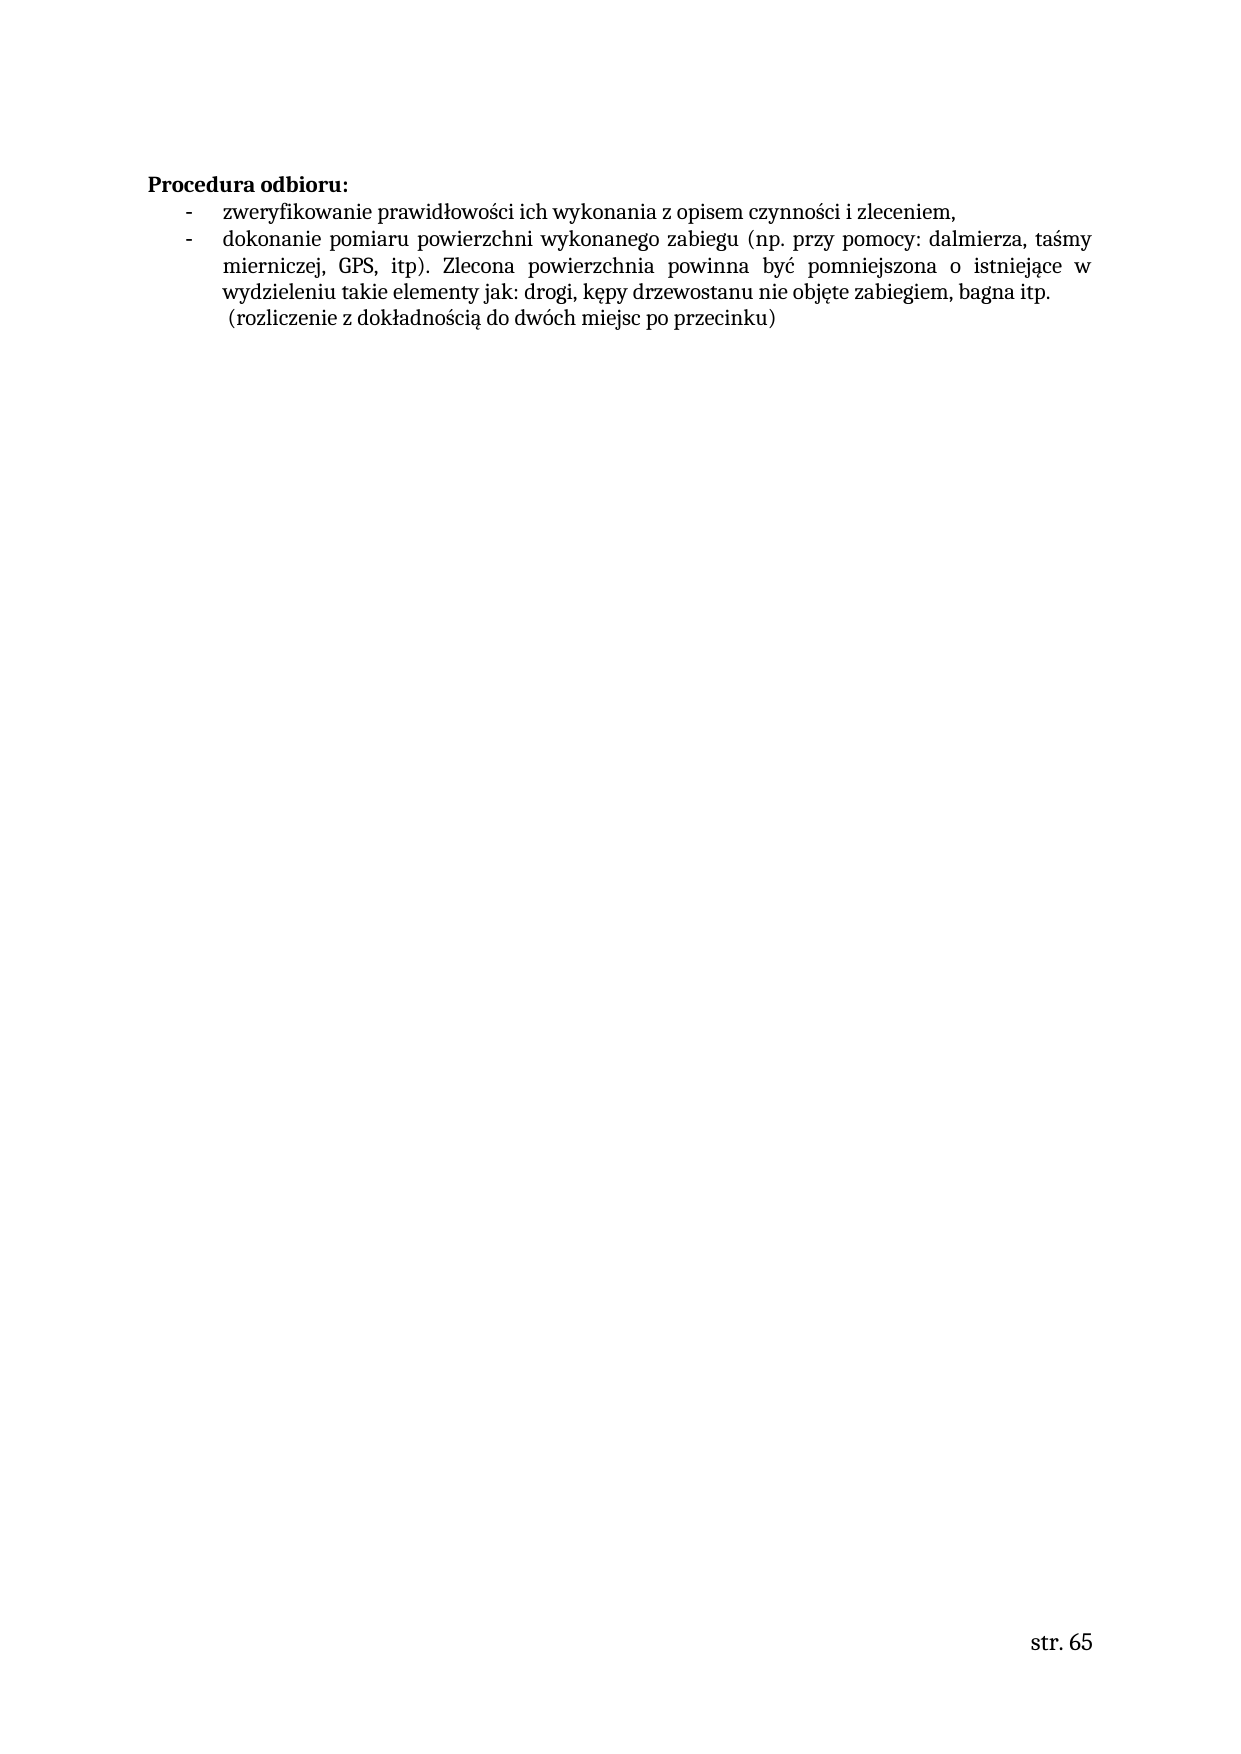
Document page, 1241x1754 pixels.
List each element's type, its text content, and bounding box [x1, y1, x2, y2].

text (rozliczenie z dokładnością do dwóch miejsc po przecinku) [153, 305, 1093, 331]
list zweryfikowanie prawidłowości ich wykonania z opisem czynności i zleceniem, [185, 198, 1093, 225]
text Procedura odbioru: [148, 172, 1093, 198]
list dokonanie pomiaru powierzchni wykonanego zabiegu (np. przy pomocy: dalmierza, taśmy mierniczej, GPS, itp). Zlecona powierzchnia powinna być pomniejszona o istniejące w wydzieleniu takie elementy jak: drogi, kępy drzewostanu nie objęte zabiegiem, bagna itp. [185, 225, 1093, 305]
